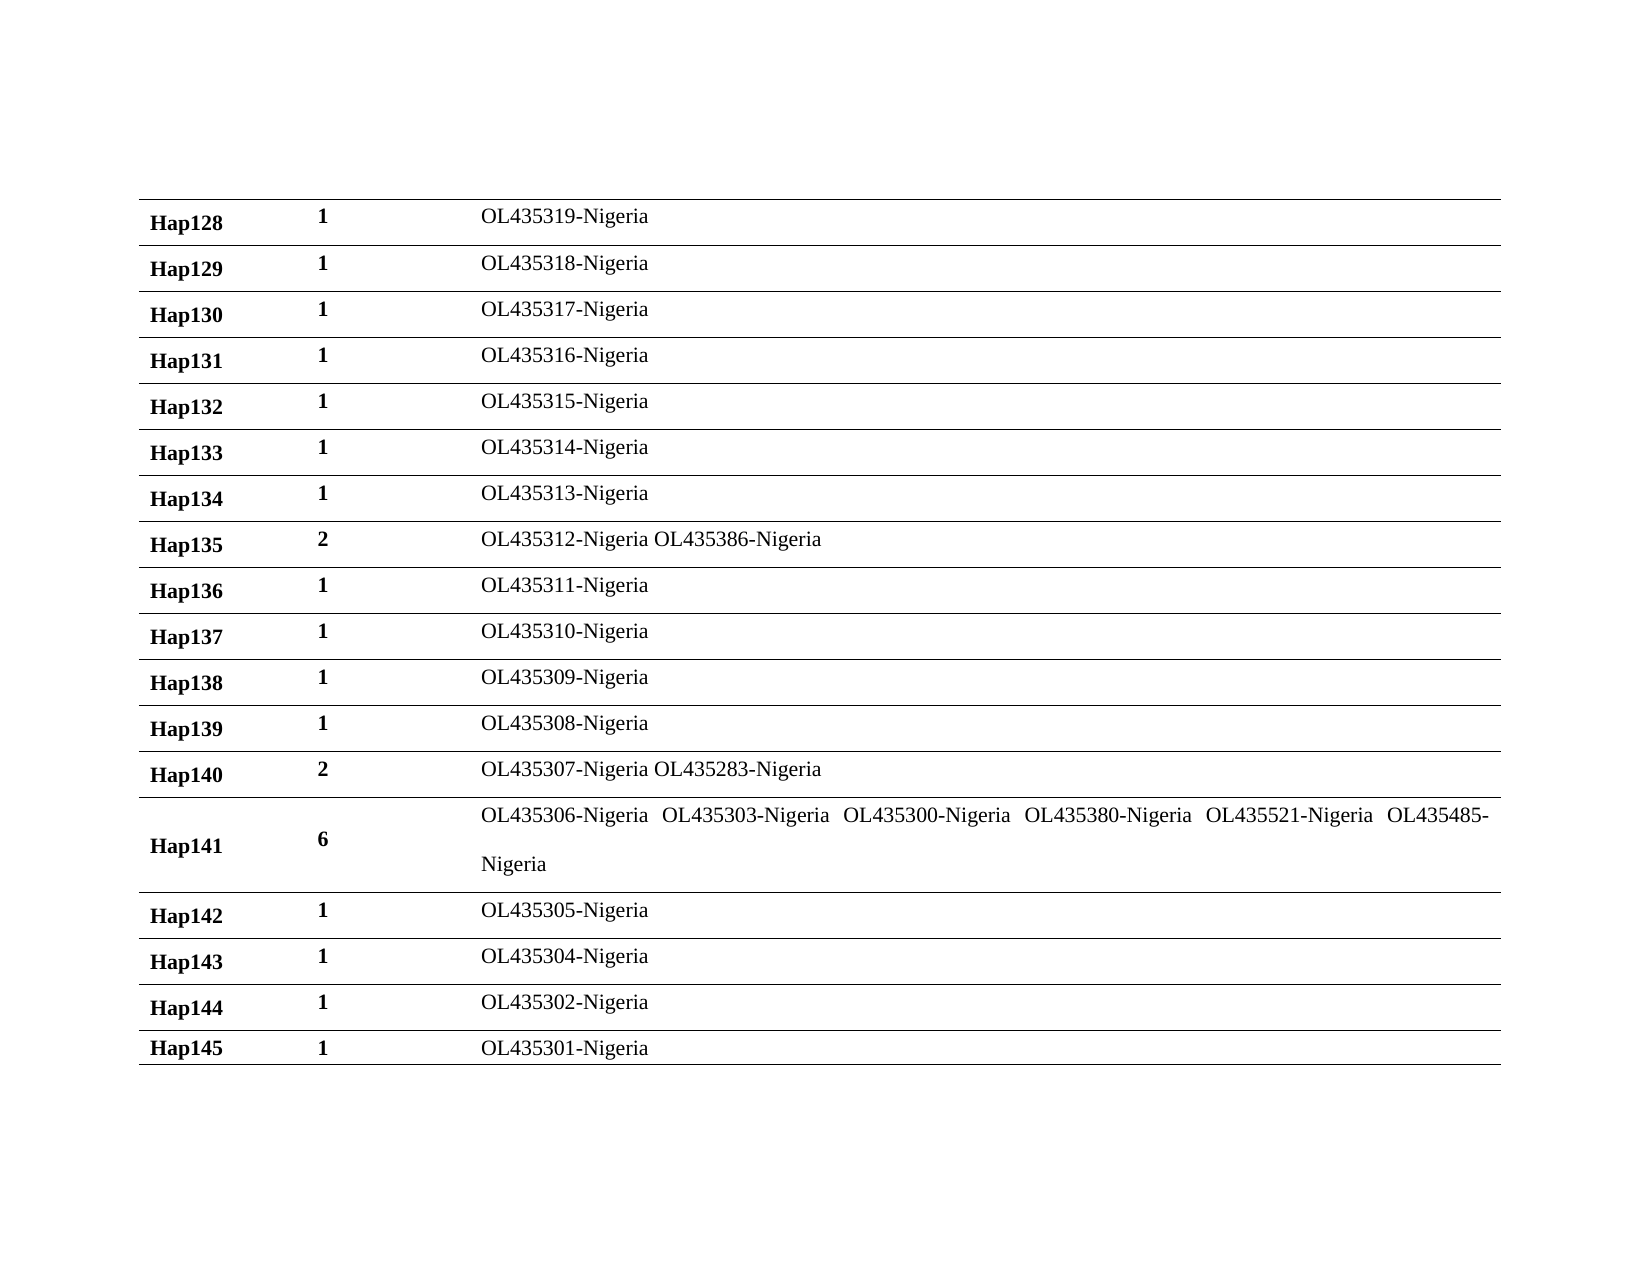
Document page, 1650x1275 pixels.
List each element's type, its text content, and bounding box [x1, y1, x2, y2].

table_cell Hap128 [139, 200, 306, 245]
table_cell 1 [306, 660, 469, 705]
table_cell 1 [306, 246, 469, 291]
table_cell Hap131 [139, 338, 306, 383]
table_cell OL435317-Nigeria [470, 292, 1501, 337]
table_cell 1 [306, 384, 469, 429]
table_cell OL435307-Nigeria OL435283-Nigeria [470, 752, 1501, 797]
table_cell OL435302-Nigeria [470, 985, 1501, 1030]
table_cell OL435313-Nigeria [470, 476, 1501, 521]
table_cell OL435311-Nigeria [470, 568, 1501, 613]
table_cell OL435316-Nigeria [470, 338, 1501, 383]
table_cell 1 [306, 1031, 469, 1064]
table_cell Hap139 [139, 706, 306, 751]
table_cell OL435315-Nigeria [470, 384, 1501, 429]
table_cell 1 [306, 893, 469, 938]
table_cell OL435305-Nigeria [470, 893, 1501, 938]
table_cell Hap141 [139, 798, 306, 892]
table_cell Hap133 [139, 430, 306, 475]
table_cell OL435309-Nigeria [470, 660, 1501, 705]
table_cell OL435319-Nigeria [470, 200, 1501, 245]
table_cell 1 [306, 568, 469, 613]
table_cell OL435318-Nigeria [470, 246, 1501, 291]
table_cell Hap145 [139, 1031, 306, 1064]
table_cell Hap132 [139, 384, 306, 429]
table_cell Hap143 [139, 939, 306, 984]
table_cell Hap134 [139, 476, 306, 521]
table_cell 1 [306, 200, 469, 245]
table_cell OL435306-Nigeria OL435303-Nigeria OL435300-Nigeria OL435380-Nigeria OL435521-Nigeria OL435485-Nigeria [470, 798, 1501, 892]
table_cell Hap129 [139, 246, 306, 291]
table_cell 1 [306, 985, 469, 1030]
table_cell Hap136 [139, 568, 306, 613]
table_cell Hap144 [139, 985, 306, 1030]
table_cell 1 [306, 476, 469, 521]
table_cell 1 [306, 430, 469, 475]
table_cell 1 [306, 292, 469, 337]
table_cell 1 [306, 706, 469, 751]
table_cell OL435314-Nigeria [470, 430, 1501, 475]
table_cell OL435304-Nigeria [470, 939, 1501, 984]
table_cell OL435310-Nigeria [470, 614, 1501, 659]
table_cell OL435312-Nigeria OL435386-Nigeria [470, 522, 1501, 567]
table_cell OL435308-Nigeria [470, 706, 1501, 751]
table_cell Hap135 [139, 522, 306, 567]
table_cell Hap142 [139, 893, 306, 938]
table_cell 1 [306, 614, 469, 659]
table_cell 1 [306, 939, 469, 984]
table_cell Hap137 [139, 614, 306, 659]
table_cell Hap130 [139, 292, 306, 337]
table_cell 2 [306, 522, 469, 567]
table_cell 6 [306, 798, 469, 892]
table_cell 2 [306, 752, 469, 797]
table_cell Hap138 [139, 660, 306, 705]
table_cell 1 [306, 338, 469, 383]
table_cell Hap140 [139, 752, 306, 797]
table_cell OL435301-Nigeria [470, 1031, 1501, 1064]
